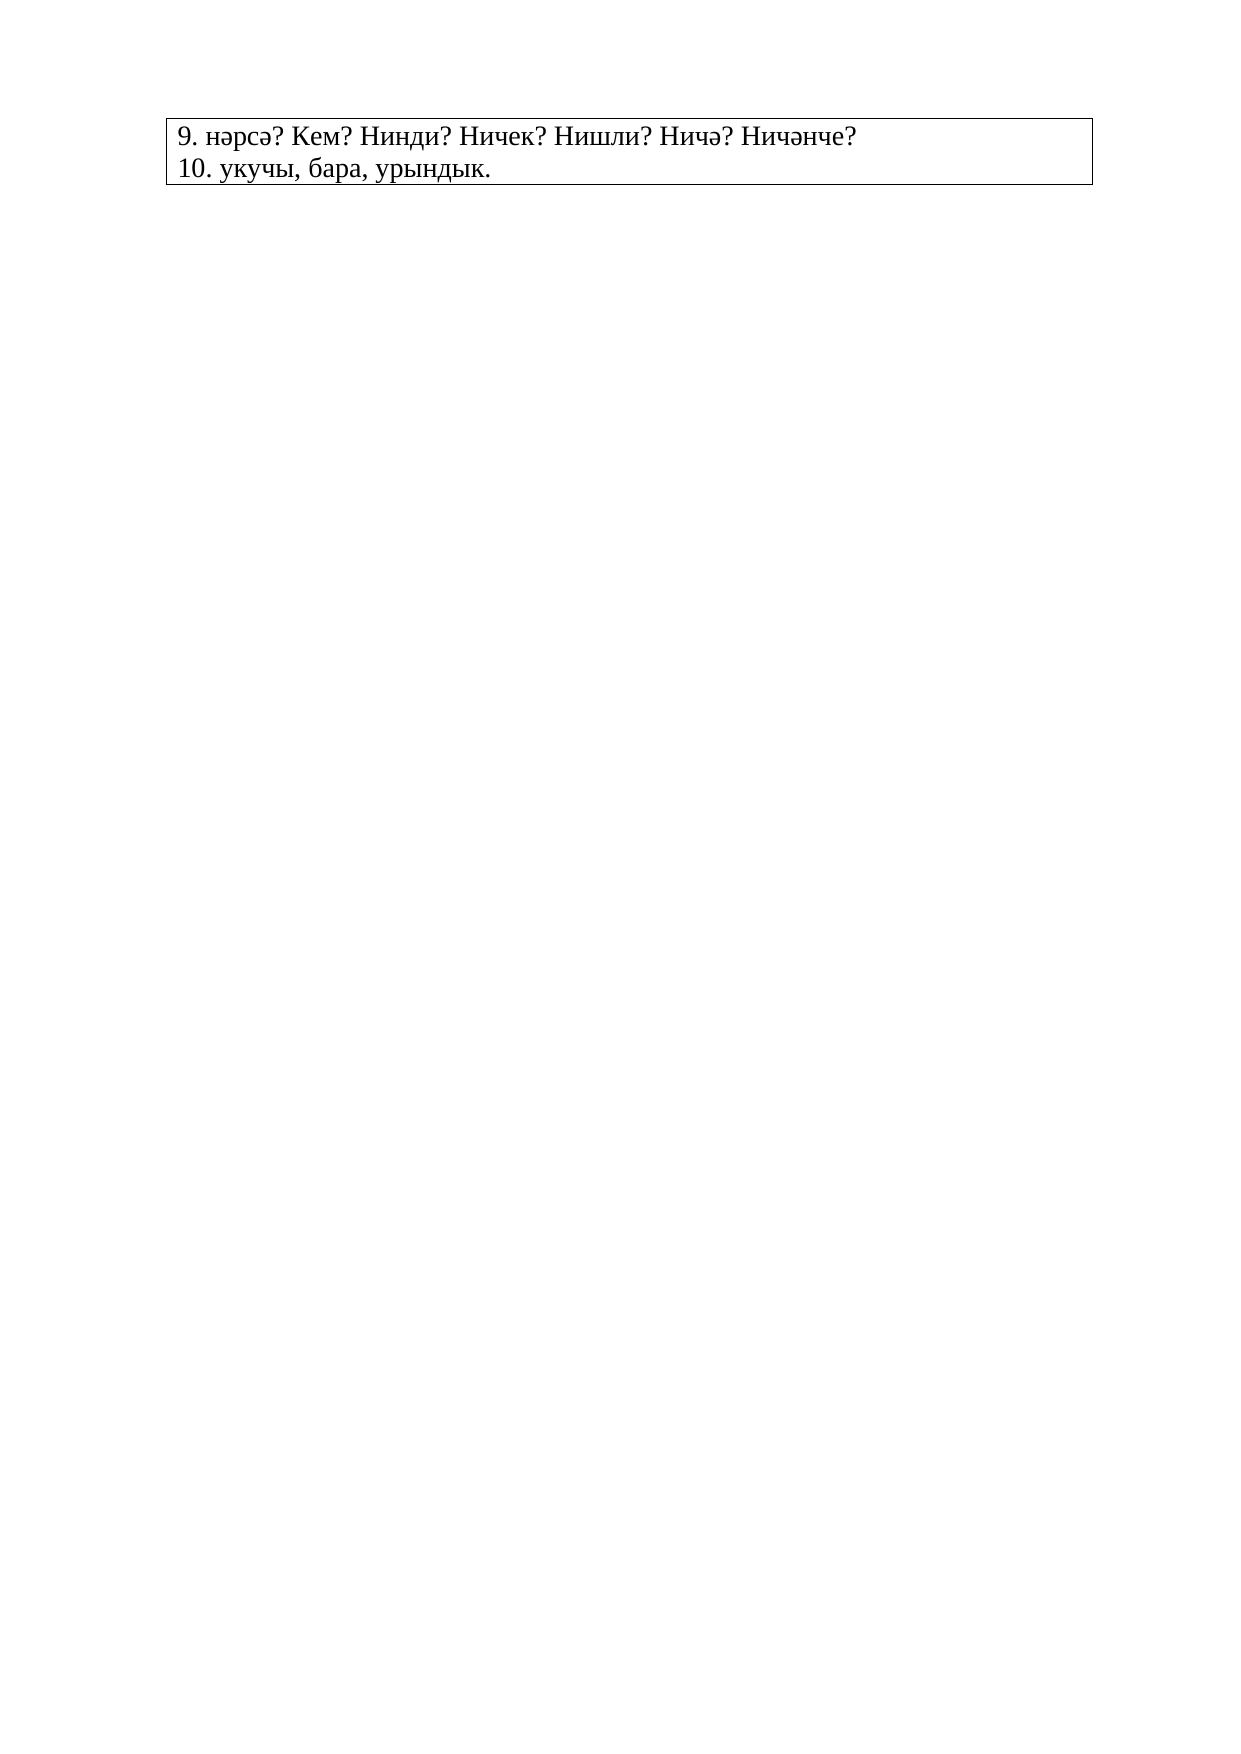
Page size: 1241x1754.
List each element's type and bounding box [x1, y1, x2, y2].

table_cell [167, 119, 1092, 184]
